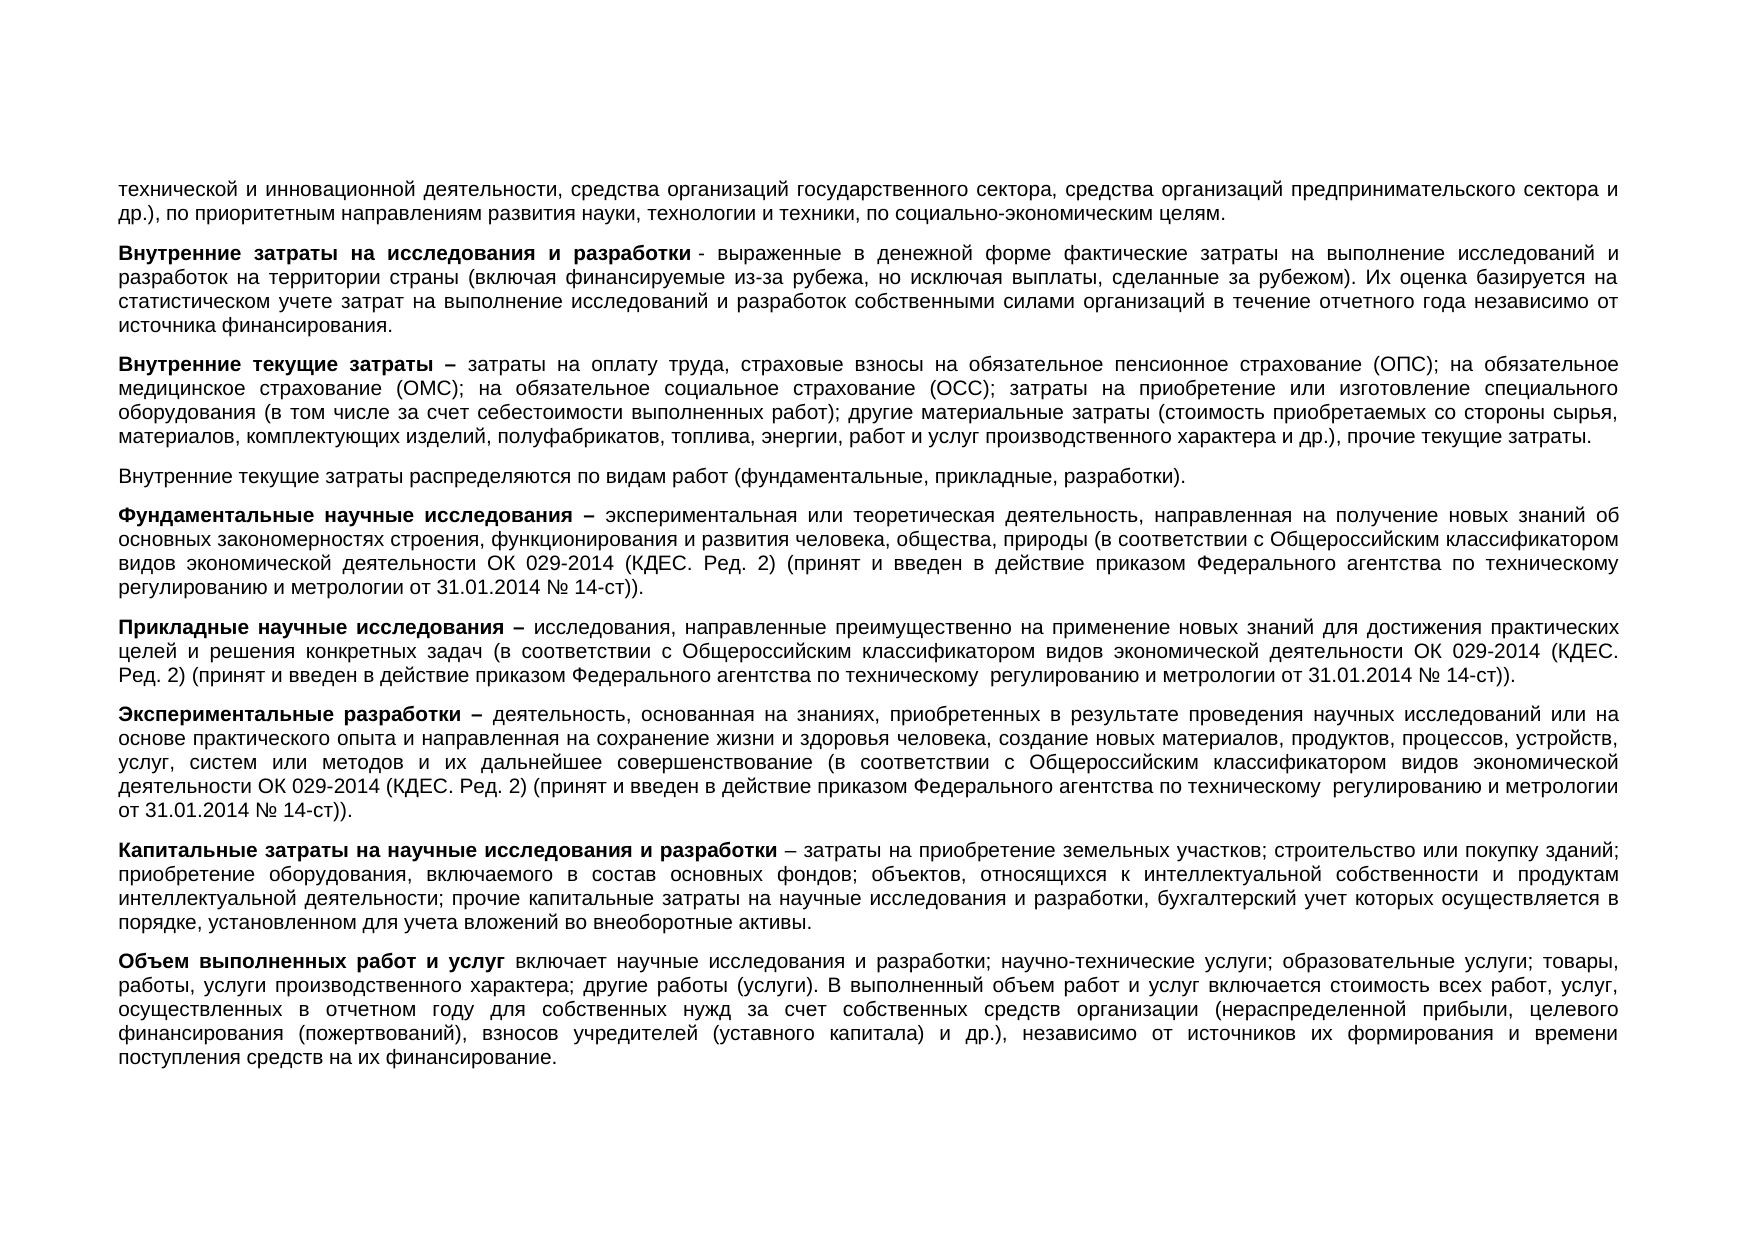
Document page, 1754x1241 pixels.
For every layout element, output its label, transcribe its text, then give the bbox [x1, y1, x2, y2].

text Фундаментальные научные исследования – экспериментальная или теоретическая деятельность, направленная на получение новых знаний об основных закономерностях строения, функционирования и развития человека, общества, природы (в соответствии с Общероссийским классификатором видов экономической деятельности ОК 029-2014 (КДЕС. Ред. 2) (принят и введен в действие приказом Федерального агентства по техническому регулированию и метрологии от 31.01.2014 № 14-ст)). [118, 503, 1621, 599]
text Экспериментальные разработки – деятельность, основанная на знаниях, приобретенных в результате проведения научных исследований или на основе практического опыта и направленная на сохранение жизни и здоровья человека, создание новых материалов, продуктов, процессов, устройств, услуг, систем или методов и их дальнейшее совершенствование (в соответствии с Общероссийским классификатором видов экономической деятельности ОК 029-2014 (КДЕС. Ред. 2) (принят и введен в действие приказом Федерального агентства по техническому регулированию и метрологии от 31.01.2014 № 14-ст)). [118, 702, 1621, 822]
text Прикладные научные исследования – исследования, направленные преимущественно на применение новых знаний для достижения практических целей и решения конкретных задач (в соответствии с Общероссийским классификатором видов экономической деятельности ОК 029-2014 (КДЕС. Ред. 2) (принят и введен в действие приказом Федерального агентства по техническому регулированию и метрологии от 31.01.2014 № 14-ст)). [118, 615, 1621, 687]
text Внутренние затраты на исследования и разработки - выраженные в денежной форме фактические затраты на выполнение исследований и разработок на территории страны (включая финансируемые из-за рубежа, но исключая выплаты, сделанные за рубежом). Их оценка базируется на статистическом учете затрат на выполнение исследований и разработок собственными силами организаций в течение отчетного года независимо от источника финансирования. [118, 241, 1621, 337]
text Внутренние текущие затраты распределяются по видам работ (фундаментальные, прикладные, разработки). [118, 464, 1621, 488]
text Объем выполненных работ и услуг включает научные исследования и разработки; научно-технические услуги; образовательные услуги; товары, работы, услуги производственного характера; другие работы (услуги). В выполненный объем работ и услуг включается стоимость всех работ, услуг, осуществленных в отчетном году для собственных нужд за счет собственных средств организации (нераспределенной прибыли, целевого финансирования (пожертвований), взносов учредителей (уставного капитала) и др.), независимо от источников их формирования и времени поступления средств на их финансирование. [118, 949, 1621, 1069]
text Капитальные затраты на научные исследования и разработки – затраты на приобретение земельных участков; строительство или покупку зданий; приобретение оборудования, включаемого в состав основных фондов; объектов, относящихся к интеллектуальной собственности и продуктам интеллектуальной деятельности; прочие капитальные затраты на научные исследования и разработки, бухгалтерский учет которых осуществляется в порядке, установленном для учета вложений во внеоборотные активы. [118, 838, 1621, 933]
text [118, 177, 1621, 225]
text Внутренние текущие затраты – затраты на оплату труда, страховые взносы на обязательное пенсионное страхование (ОПС); на обязательное медицинское страхование (ОМС); на обязательное социальное страхование (ОСС); затраты на приобретение или изготовление специального оборудования (в том числе за счет себестоимости выполненных работ); другие материальные затраты (стоимость приобретаемых со стороны сырья, материалов, комплектующих изделий, полуфабрикатов, топлива, энергии, работ и услуг производственного характера и др.), прочие текущие затраты. [118, 352, 1621, 448]
